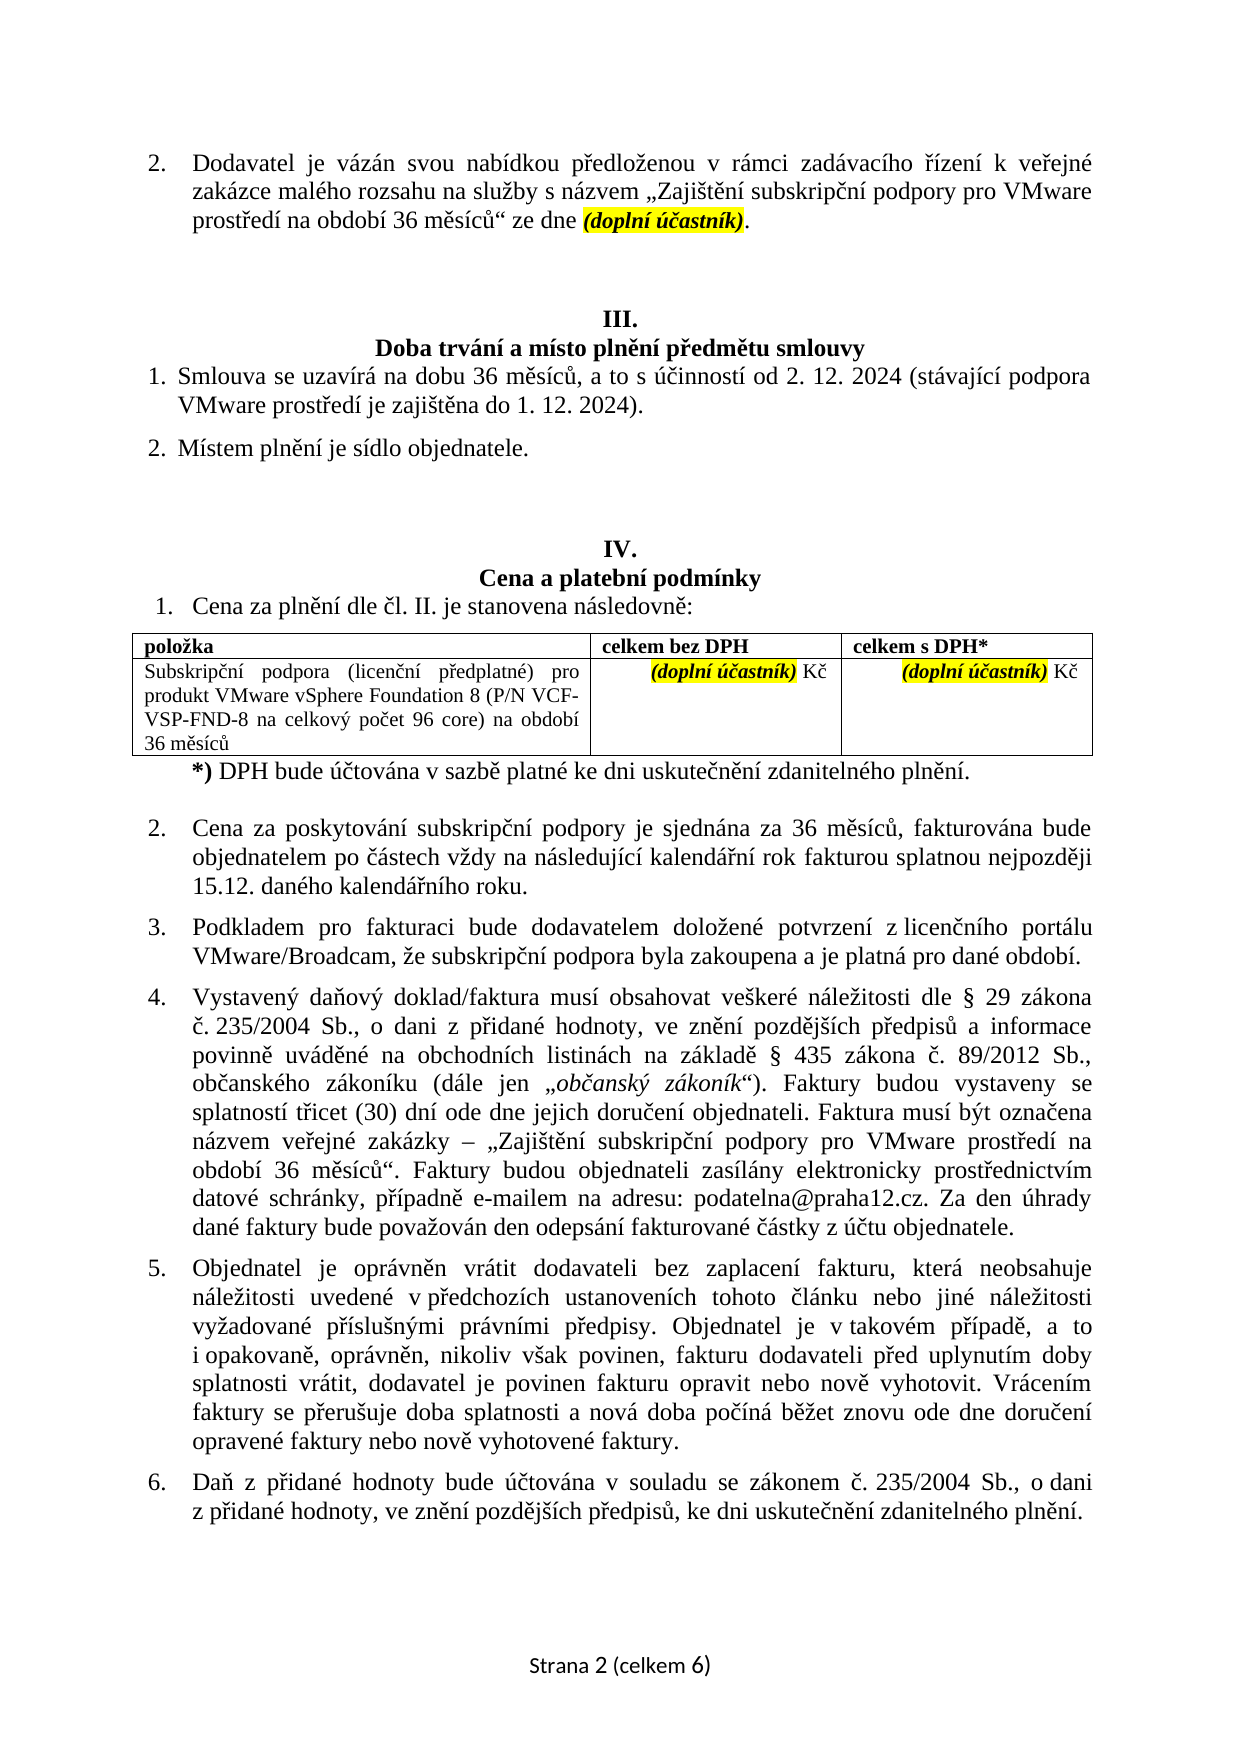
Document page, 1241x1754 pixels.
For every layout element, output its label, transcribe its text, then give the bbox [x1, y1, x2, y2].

text Doba trvání a místo plnění předmětu smlouvy [148, 333, 1093, 361]
table_header celkem s DPH* [842, 634, 1092, 658]
list Daň z přidané hodnoty bude účtována v souladu se zákonem č. 235/2004 Sb., o dani z přidané hodnoty, ve znění pozdějších předpisů, ke dni uskutečnění zdanitelného plnění. [148, 1467, 1093, 1525]
table_cell (doplní účastník) Kč [591, 659, 841, 755]
table_header celkem bez DPH [591, 634, 841, 658]
list Vystavený daňový doklad/faktura musí obsahovat veškeré náležitosti dle § 29 zákona č. 235/2004 Sb., o dani z přidané hodnoty, ve znění pozdějších předpisů a informace povinně uváděné na obchodních listinách na základě § 435 zákona č. 89/2012 Sb., občanského zákoníku (dále jen „občanský zákoník“). Faktury budou vystaveny se splatností třicet (30) dní ode dne jejich doručení objednateli. Faktura musí být označena názvem veřejné zakázky – „Zajištění subskripční podpory pro VMware prostředí na období 36 měsíců“. Faktury budou objednateli zasílány elektronicky prostřednictvím datové schránky, případně e-mailem na adresu: podatelna@praha12.cz. Za den úhrady dané faktury bude považován den odepsání fakturované částky z účtu objednatele. [148, 982, 1093, 1241]
table_cell Subskripční podpora (licenční předplatné) pro produkt VMware vSphere Foundation 8 (P/N VCF-VSP-FND-8 na celkový počet 96 core) na období 36 měsíců [133, 659, 590, 755]
text IV. [148, 534, 1093, 563]
list Podkladem pro fakturaci bude dodavatelem doložené potvrzení z licenčního portálu VMware/Broadcam, že subskripční podpora byla zakoupena a je platná pro dané období. [148, 912, 1093, 970]
text Cena a platební podmínky [148, 563, 1093, 591]
text III. [148, 304, 1093, 333]
list Smlouva se uzavírá na dobu 36 měsíců, a to s účinností od 2. 12. 2024 (stávající podpora VMware prostředí je zajištěna do 1. 12. 2024). [148, 361, 1093, 419]
list Místem plnění je sídlo objednatele. [148, 433, 1093, 462]
list Dodavatel je vázán svou nabídkou předloženou v rámci zadávacího řízení k veřejné zakázce malého rozsahu na služby s názvem „Zajištění subskripční podpory pro VMware prostředí na období 36 měsíců“ ze dne (doplní účastník). [148, 148, 1093, 234]
list Cena za plnění dle čl. II. je stanovena následovně: [154, 591, 1093, 620]
list Cena za poskytování subskripční podpory je sjednána za 36 měsíců, fakturována bude objednatelem po částech vždy na následující kalendářní rok fakturou splatnou nejpozději 15.12. daného kalendářního roku. [148, 813, 1093, 900]
table_cell (doplní účastník) Kč [842, 659, 1092, 755]
list Objednatel je oprávněn vrátit dodavateli bez zaplacení fakturu, která neobsahuje náležitosti uvedené v předchozích ustanoveních tohoto článku nebo jiné náležitosti vyžadované příslušnými právními předpisy. Objednatel je v takovém případě, a to i opakovaně, oprávněn, nikoliv však povinen, fakturu dodavateli před uplynutím doby splatnosti vrátit, dodavatel je povinen fakturu opravit nebo nově vyhotovit. Vrácením faktury se přerušuje doba splatnosti a nová doba počíná běžet znovu ode dne doručení opravené faktury nebo nově vyhotovené faktury. [148, 1253, 1093, 1455]
text *) DPH bude účtována v sazbě platné ke dni uskutečnění zdanitelného plnění. [148, 756, 1093, 785]
table_header položka [133, 634, 590, 658]
